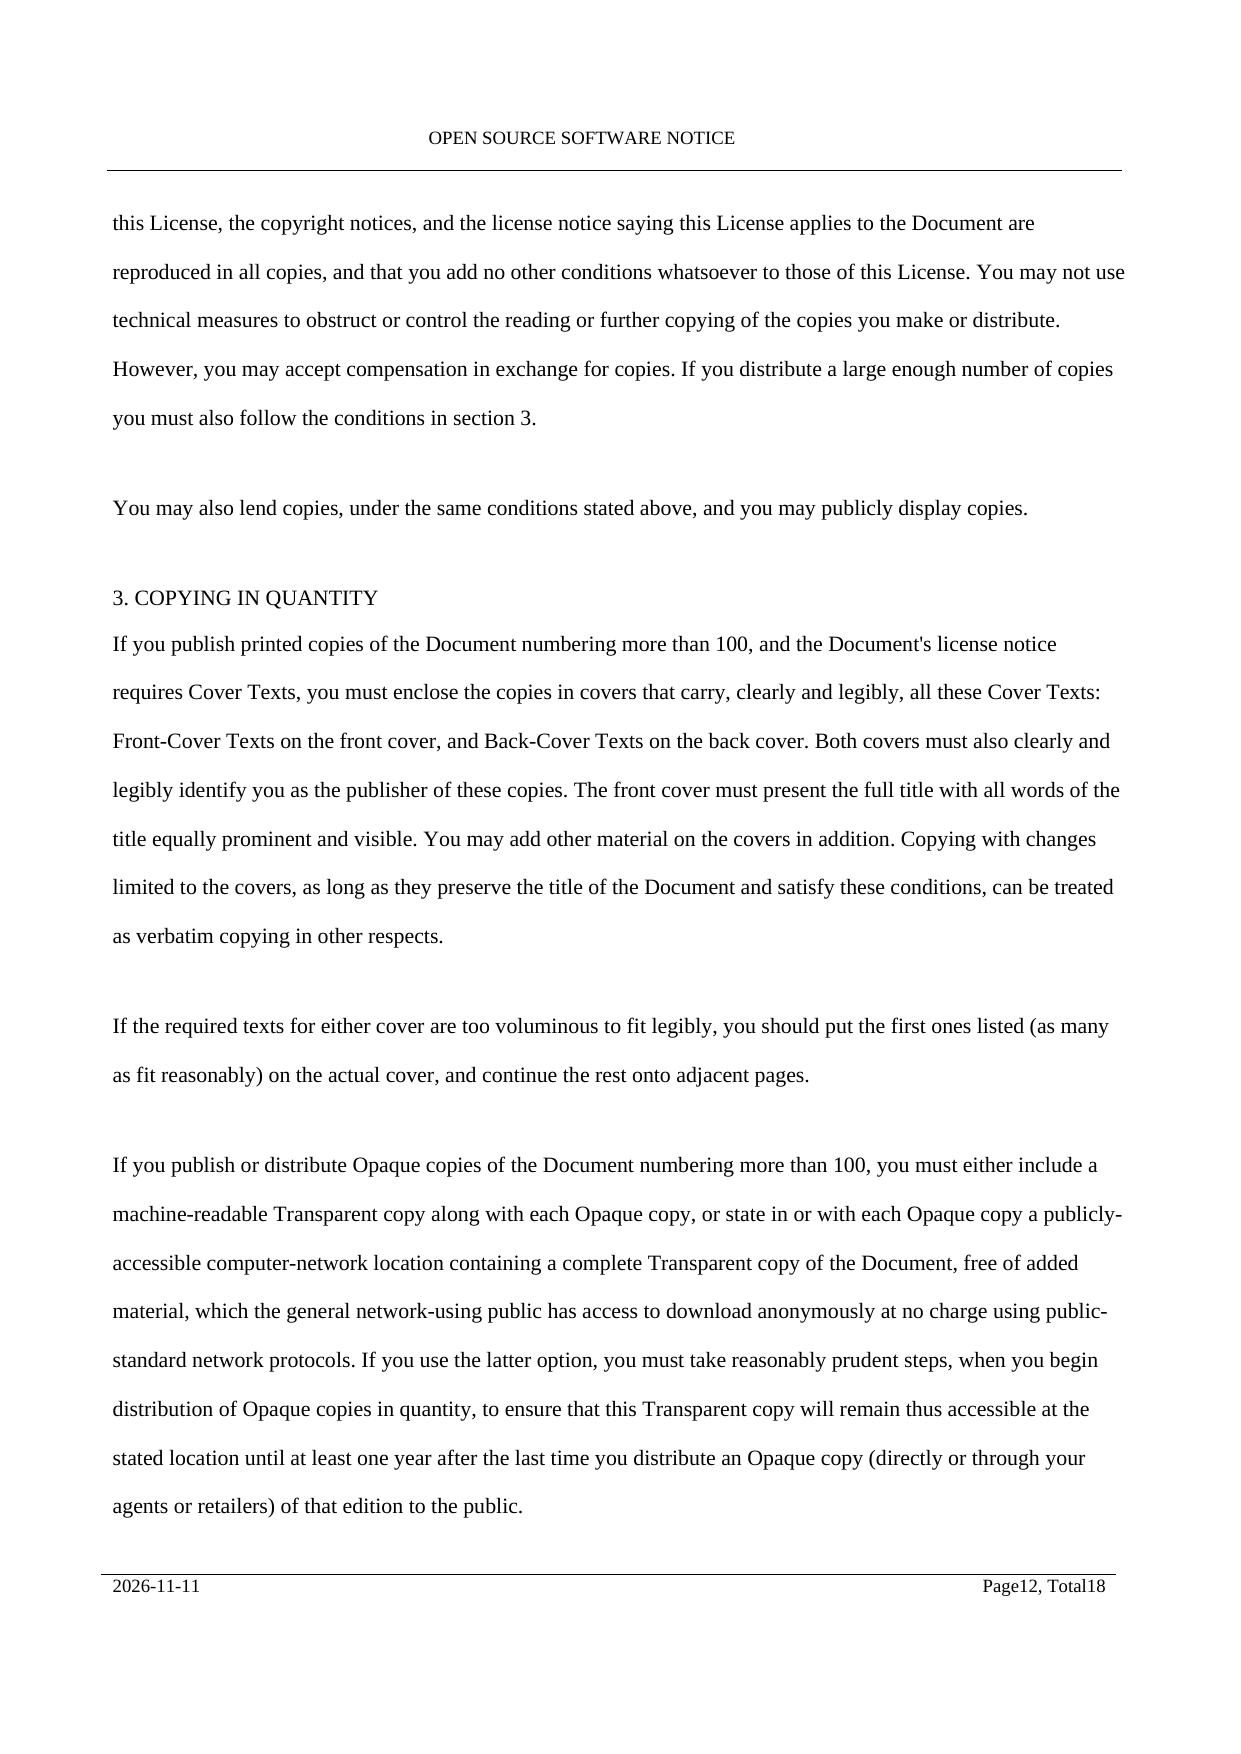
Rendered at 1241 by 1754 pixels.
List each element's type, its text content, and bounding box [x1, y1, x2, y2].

text 3. COPYING IN QUANTITY [112, 582, 1128, 614]
text If you publish or distribute Opaque copies of the Document numbering more than 100, you must either include a machine-readable Transparent copy along with each Opaque copy, or state in or with each Opaque copy a publicly-accessible computer-network location containing a complete Transparent copy of the Document, free of added material, which the general network-using public has access to download anonymously at no charge using public-standard network protocols. If you use the latter option, you must take reasonably prudent steps, when you begin distribution of Opaque copies in quantity, to ensure that this Transparent copy will remain thus accessible at the stated location until at least one year after the last time you distribute an Opaque copy (directly or through your agents or retailers) of that edition to the public. [112, 1148, 1128, 1522]
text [112, 206, 1128, 434]
text If you publish printed copies of the Document numbering more than 100, and the Document's license notice requires Cover Texts, you must enclose the copies in covers that carry, clearly and legibly, all these Cover Texts: Front-Cover Texts on the front cover, and Back-Cover Texts on the back cover. Both covers must also clearly and legibly identify you as the publisher of these copies. The front cover must present the full title with all words of the title equally prominent and visible. You may add other material on the covers in addition. Copying with changes limited to the covers, as long as they preserve the title of the Document and satisfy these conditions, can be treated as verbatim copying in other respects. [112, 627, 1128, 952]
text If the required texts for either cover are too voluminous to fit legibly, you should put the first ones listed (as many as fit reasonably) on the actual cover, and continue the rest onto adjacent pages. [112, 1009, 1128, 1091]
text You may also lend copies, under the same conditions stated above, and you may publicly display copies. [112, 492, 1128, 524]
